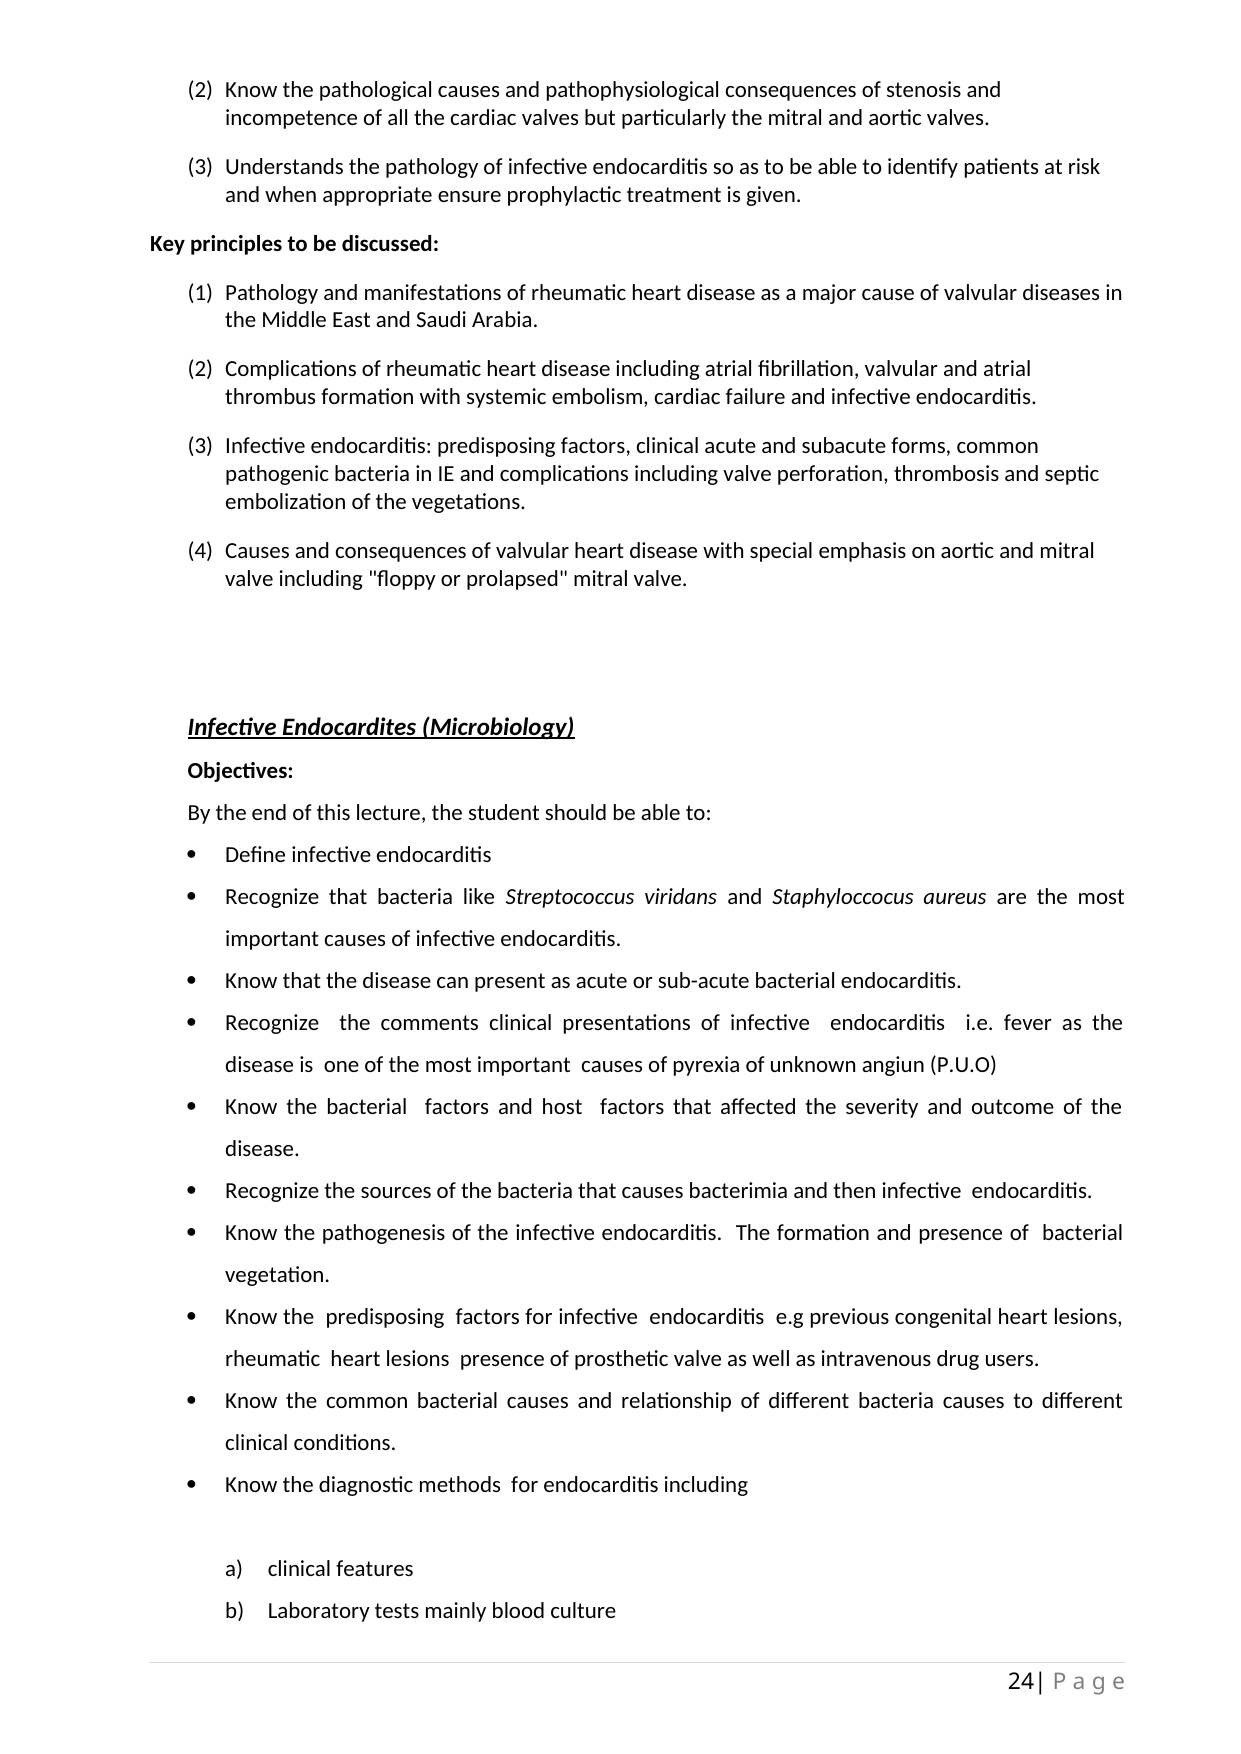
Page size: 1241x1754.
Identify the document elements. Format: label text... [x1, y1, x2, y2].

list Infective endocarditis: predisposing factors, clinical acute and subacute forms, common pathogenic bacteria in IE and complications including valve perforation, thrombosis and septic embolization of the vegetations. [187, 431, 1125, 515]
list Recognize the comments clinical presentations of infective endocarditis i.e. fever as the disease is one of the most important causes of pyrexia of unknown angiun (P.U.O) [187, 1008, 1125, 1078]
list Pathology and manifestations of rheumatic heart disease as a major cause of valvular diseases in the Middle East and Saudi Arabia. [187, 278, 1125, 334]
text Key principles to be discussed: [150, 229, 1125, 257]
list By the end of this lecture, the student should be able to: [187, 798, 1125, 827]
list Know the pathological causes and pathophysiological consequences of stenosis and incompetence of all the cardiac valves but particularly the mitral and aortic valves. [187, 75, 1125, 131]
list Know the predisposing factors for infective endocarditis e.g previous congenital heart lesions, rheumatic heart lesions presence of prosthetic valve as well as intravenous drug users. [187, 1302, 1125, 1372]
list Define infective endocarditis [187, 841, 1125, 868]
list Complications of rheumatic heart disease including atrial fibrillation, valvular and atrial thrombus formation with systemic embolism, cardiac failure and infective endocarditis. [187, 354, 1125, 411]
text Infective Endocardites (Microbiology) [150, 711, 1125, 741]
text Objectives: [150, 757, 1125, 784]
list Understands the pathology of infective endocarditis so as to be able to identify patients at risk and when appropriate ensure prophylactic treatment is given. [187, 152, 1125, 208]
list Know that the disease can present as acute or sub-acute bacterial endocarditis. [187, 966, 1125, 994]
list Causes and consequences of valvular heart disease with special emphasis on aortic and mitral valve including "floppy or prolapsed" mitral valve. [187, 536, 1125, 592]
list clinical features [225, 1554, 1125, 1582]
list Recognize that bacteria like Streptococcus viridans and Staphyloccocus aureus are the most important causes of infective endocarditis. [187, 882, 1125, 952]
list Know the diagnostic methods for endocarditis including [187, 1470, 1125, 1498]
list Know the bacterial factors and host factors that affected the severity and outcome of the disease. [187, 1092, 1125, 1162]
list Know the common bacterial causes and relationship of different bacteria causes to different clinical conditions. [187, 1386, 1125, 1456]
list Laboratory tests mainly blood culture [225, 1596, 1125, 1624]
list Recognize the sources of the bacteria that causes bacterimia and then infective endocarditis. [187, 1176, 1125, 1204]
list Know the pathogenesis of the infective endocarditis. The formation and presence of bacterial vegetation. [187, 1218, 1125, 1288]
